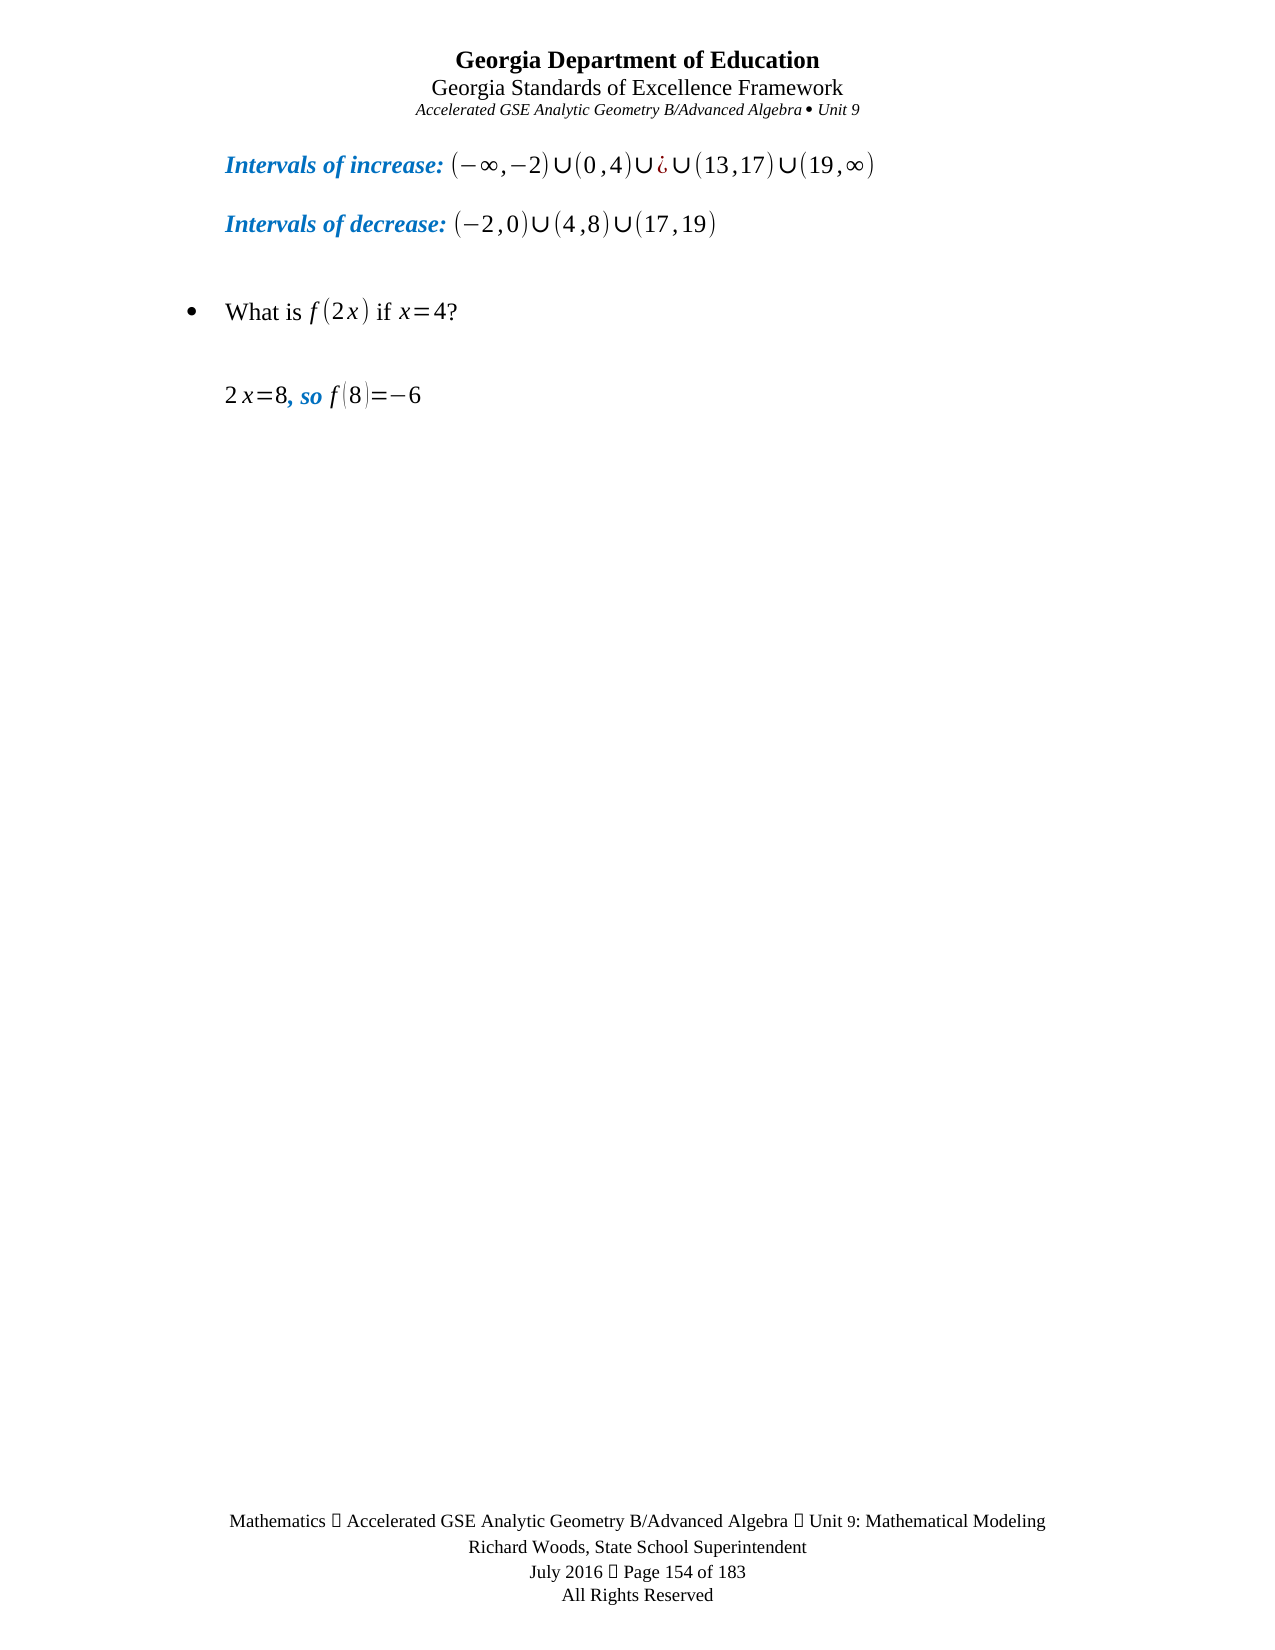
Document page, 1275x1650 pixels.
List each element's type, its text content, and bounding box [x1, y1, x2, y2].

text Intervals of increase: [225, 150, 1125, 180]
text , so [150, 380, 1125, 411]
list What is if ? [187, 296, 1125, 326]
text Intervals of decrease: [225, 209, 1125, 239]
